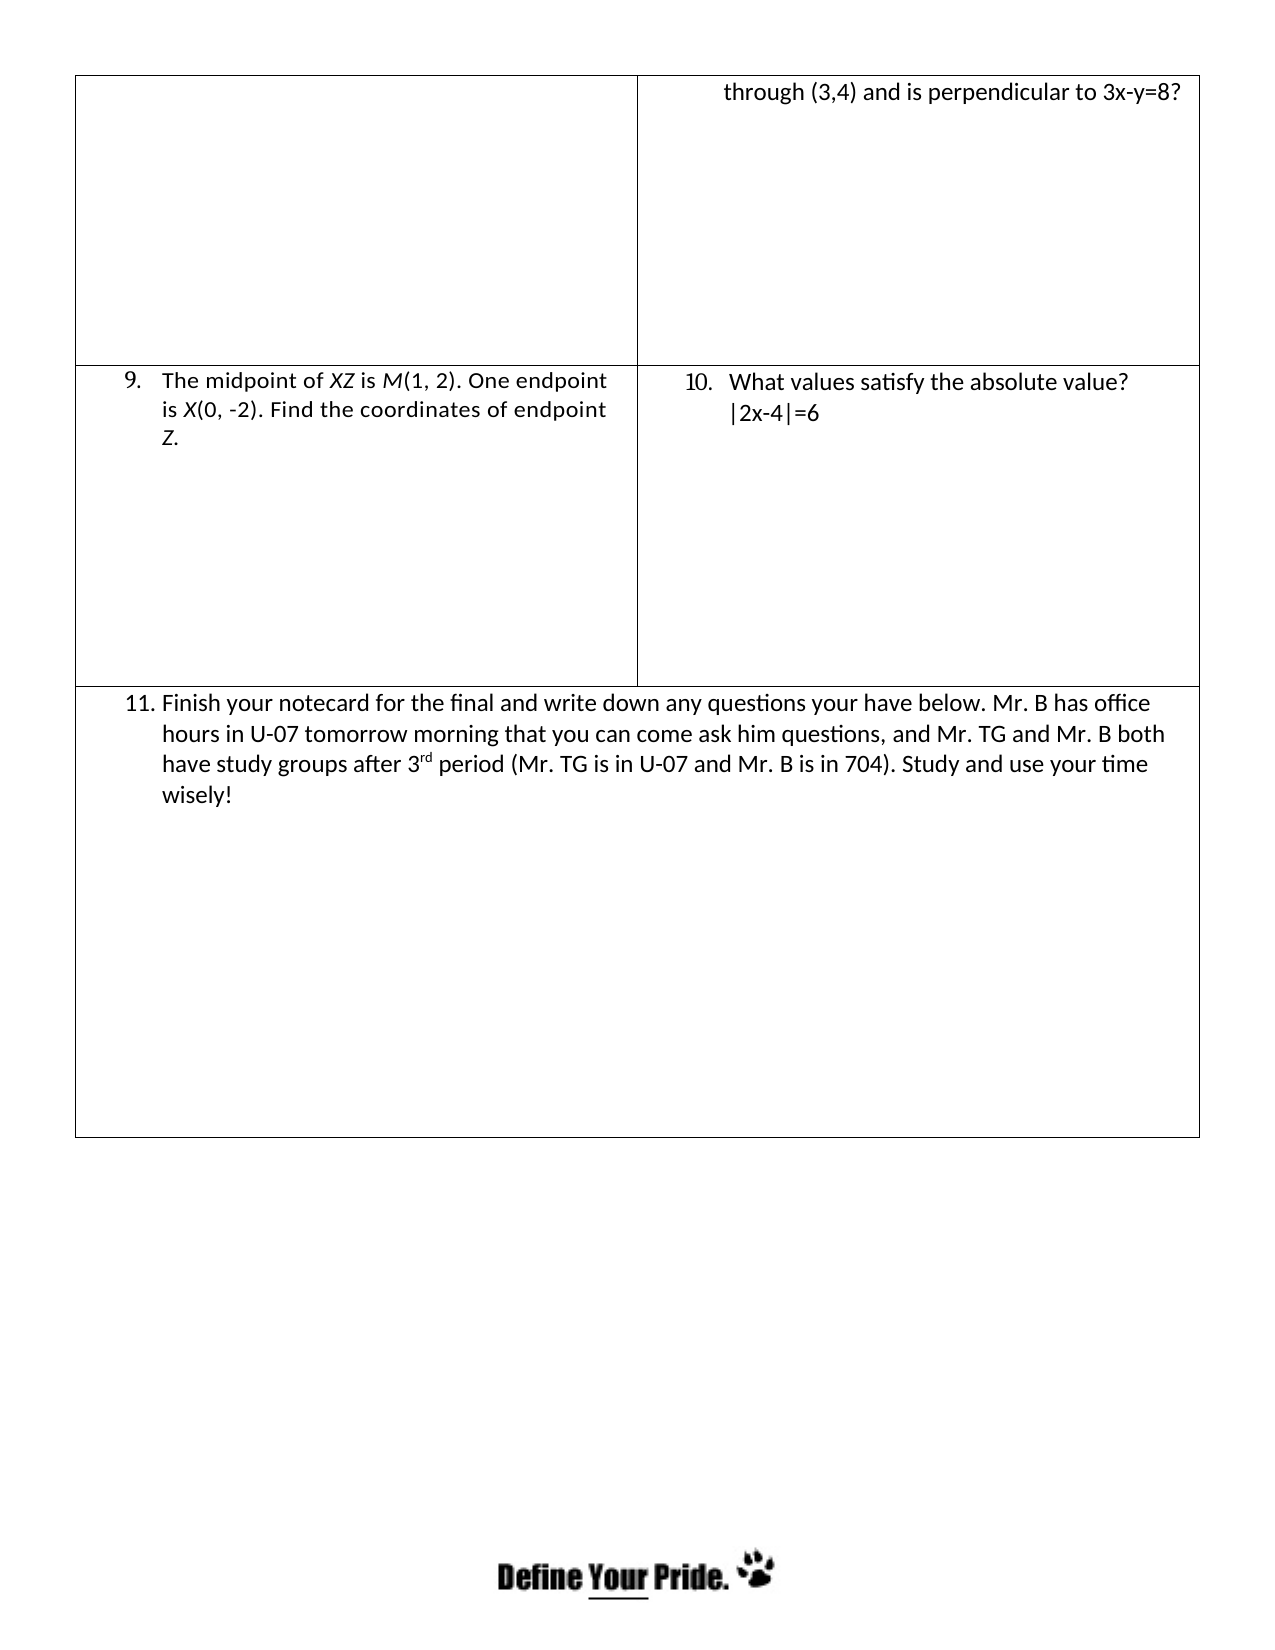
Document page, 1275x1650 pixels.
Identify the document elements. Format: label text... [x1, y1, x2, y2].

table_cell Finish your notecard for the final and write down any questions your have below. Mr. B has office hours in U-07 tomorrow morning that you can come ask him questions, and Mr. TG and Mr. B both have study groups after 3rd period (Mr. TG is in U-07 and Mr. B is in 704). Study and use your time wisely! [76, 687, 1199, 1137]
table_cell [76, 76, 637, 365]
table_cell What values satisfy the absolute value? |2x-4|=6 [638, 366, 1199, 686]
table_cell The midpoint of XZ is M(1, 2). One endpoint is X(0, -2). Find the coordinates of endpoint Z. [76, 366, 637, 686]
picture [493, 1546, 783, 1603]
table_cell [638, 76, 1199, 365]
